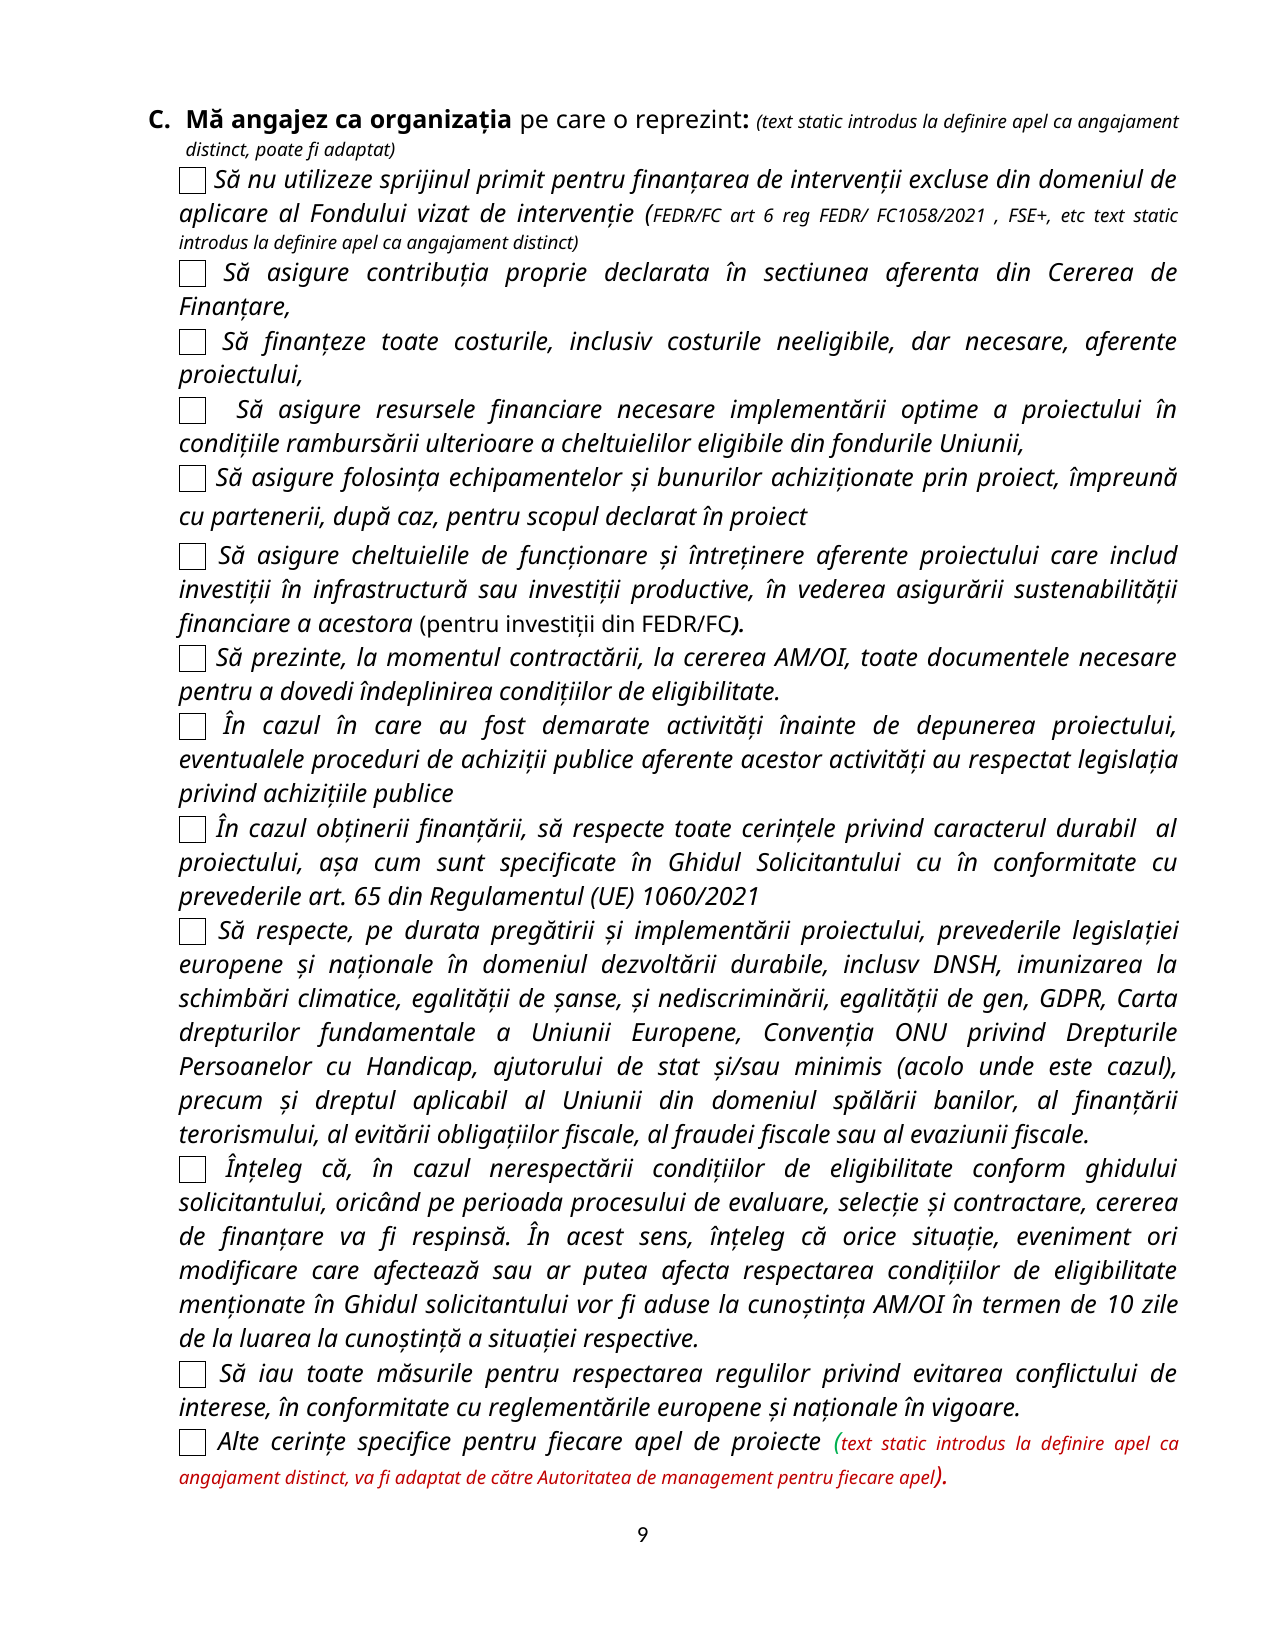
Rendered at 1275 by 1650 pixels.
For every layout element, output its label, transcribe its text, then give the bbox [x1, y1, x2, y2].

list Să finanţeze toate costurile, inclusiv costurile neeligibile, dar necesare, aferente proiectului, [178, 323, 1181, 391]
text În cazul în care au fost demarate activităţi înainte de depunerea proiectului, eventualele proceduri de achiziţii publice aferente acestor activităţi au respectat legislaţia privind achiziţiile publice [178, 708, 1181, 810]
list Mă angajez ca organizația pe care o reprezint: (text static introdus la definire apel ca angajament distinct, poate fi adaptat) [148, 102, 1181, 161]
list Să prezinte, la momentul contractării, la cererea AM/OI, toate documentele necesare pentru a dovedi îndeplinirea condițiilor de eligibilitate. [178, 640, 1181, 708]
list Să asigure resursele financiare necesare implementării optime a proiectului în condiţiile rambursării ulterioare a cheltuielilor eligibile din fondurile Uniunii, [178, 391, 1181, 459]
list Să nu utilizeze sprijinul primit pentru finanțarea de intervenții excluse din domeniul de aplicare al Fondului vizat de intervenție (FEDR/FC art 6 reg FEDR/ FC1058/2021 , FSE+, etc text static introdus la definire apel ca angajament distinct) [178, 161, 1181, 255]
list Să asigure cheltuielile de funcționare și întreținere aferente proiectului care includ investiții în infrastructură sau investiții productive, în vederea asigurării sustenabilității financiare a acestora (pentru investiții din FEDR/FC). [178, 538, 1181, 640]
list Să respecte, pe durata pregătirii şi implementării proiectului, prevederile legislaţiei europene şi naţionale în domeniul dezvoltării durabile, inclusv DNSH, imunizarea la schimbări climatice, egalităţii de şanse, şi nediscriminării, egalităţii de gen, GDPR, Carta drepturilor fundamentale a Uniunii Europene, Convenția ONU privind Drepturile Persoanelor cu Handicap, ajutorului de stat și/sau minimis (acolo unde este cazul), precum și dreptul aplicabil al Uniunii din domeniul spălării banilor, al finanțării terorismului, al evitării obligațiilor fiscale, al fraudei fiscale sau al evaziunii fiscale. [178, 912, 1181, 1151]
text Să asigure folosința echipamentelor şi bunurilor achiziţionate prin proiect, împreună cu partenerii, după caz, pentru scopul declarat în proiect [178, 459, 1181, 533]
list Alte cerințe specifice pentru fiecare apel de proiecte (text static introdus la definire apel ca angajament distinct, va fi adaptat de către Autoritatea de management pentru fiecare apel). [178, 1423, 1181, 1491]
list Înțeleg că, în cazul nerespectării condițiilor de eligibilitate conform ghidului solicitantului, oricând pe perioada procesului de evaluare, selecție și contractare, cererea de finanțare va fi respinsă. În acest sens, înțeleg că orice situație, eveniment ori modificare care afectează sau ar putea afecta respectarea condițiilor de eligibilitate menționate în Ghidul solicitantului vor fi aduse la cunoștința AM/OI în termen de 10 zile de la luarea la cunoștință a situației respective. [178, 1151, 1181, 1355]
list În cazul obținerii finanțării, să respecte toate cerințele privind caracterul durabil al proiectului, așa cum sunt specificate în Ghidul Solicitantului cu în conformitate cu prevederile art. 65 din Regulamentul (UE) 1060/2021 [178, 810, 1181, 912]
list Să asigure contribuţia proprie declarata în sectiunea aferenta din Cererea de Finanțare, [178, 255, 1181, 323]
list Să iau toate măsurile pentru respectarea regulilor privind evitarea conflictului de interese, în conformitate cu reglementările europene și naționale în vigoare. [178, 1355, 1181, 1423]
